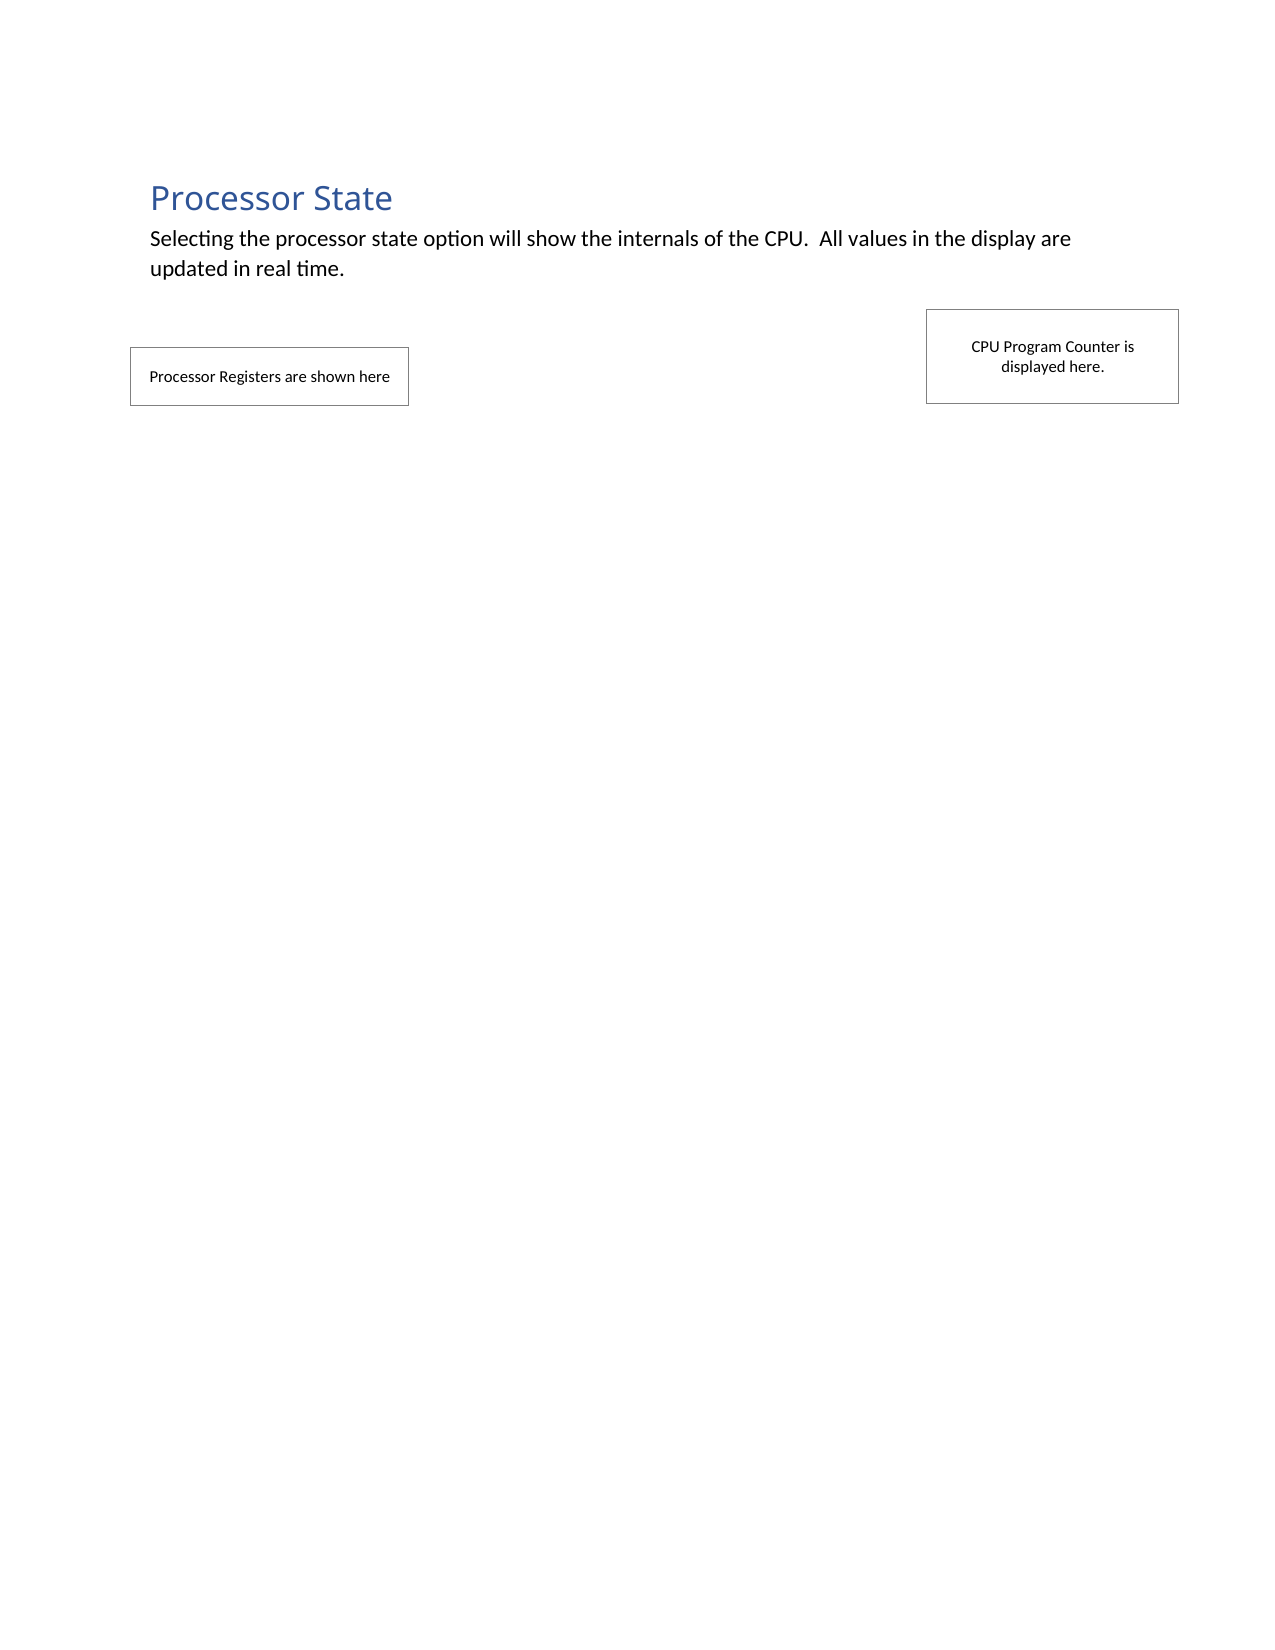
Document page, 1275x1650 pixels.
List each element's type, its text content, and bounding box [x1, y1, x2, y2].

text Selecting the processor state option will show the internals of the CPU. All values in the display are updated in real time. [150, 224, 1125, 282]
subtitle Processor State [150, 175, 1125, 220]
